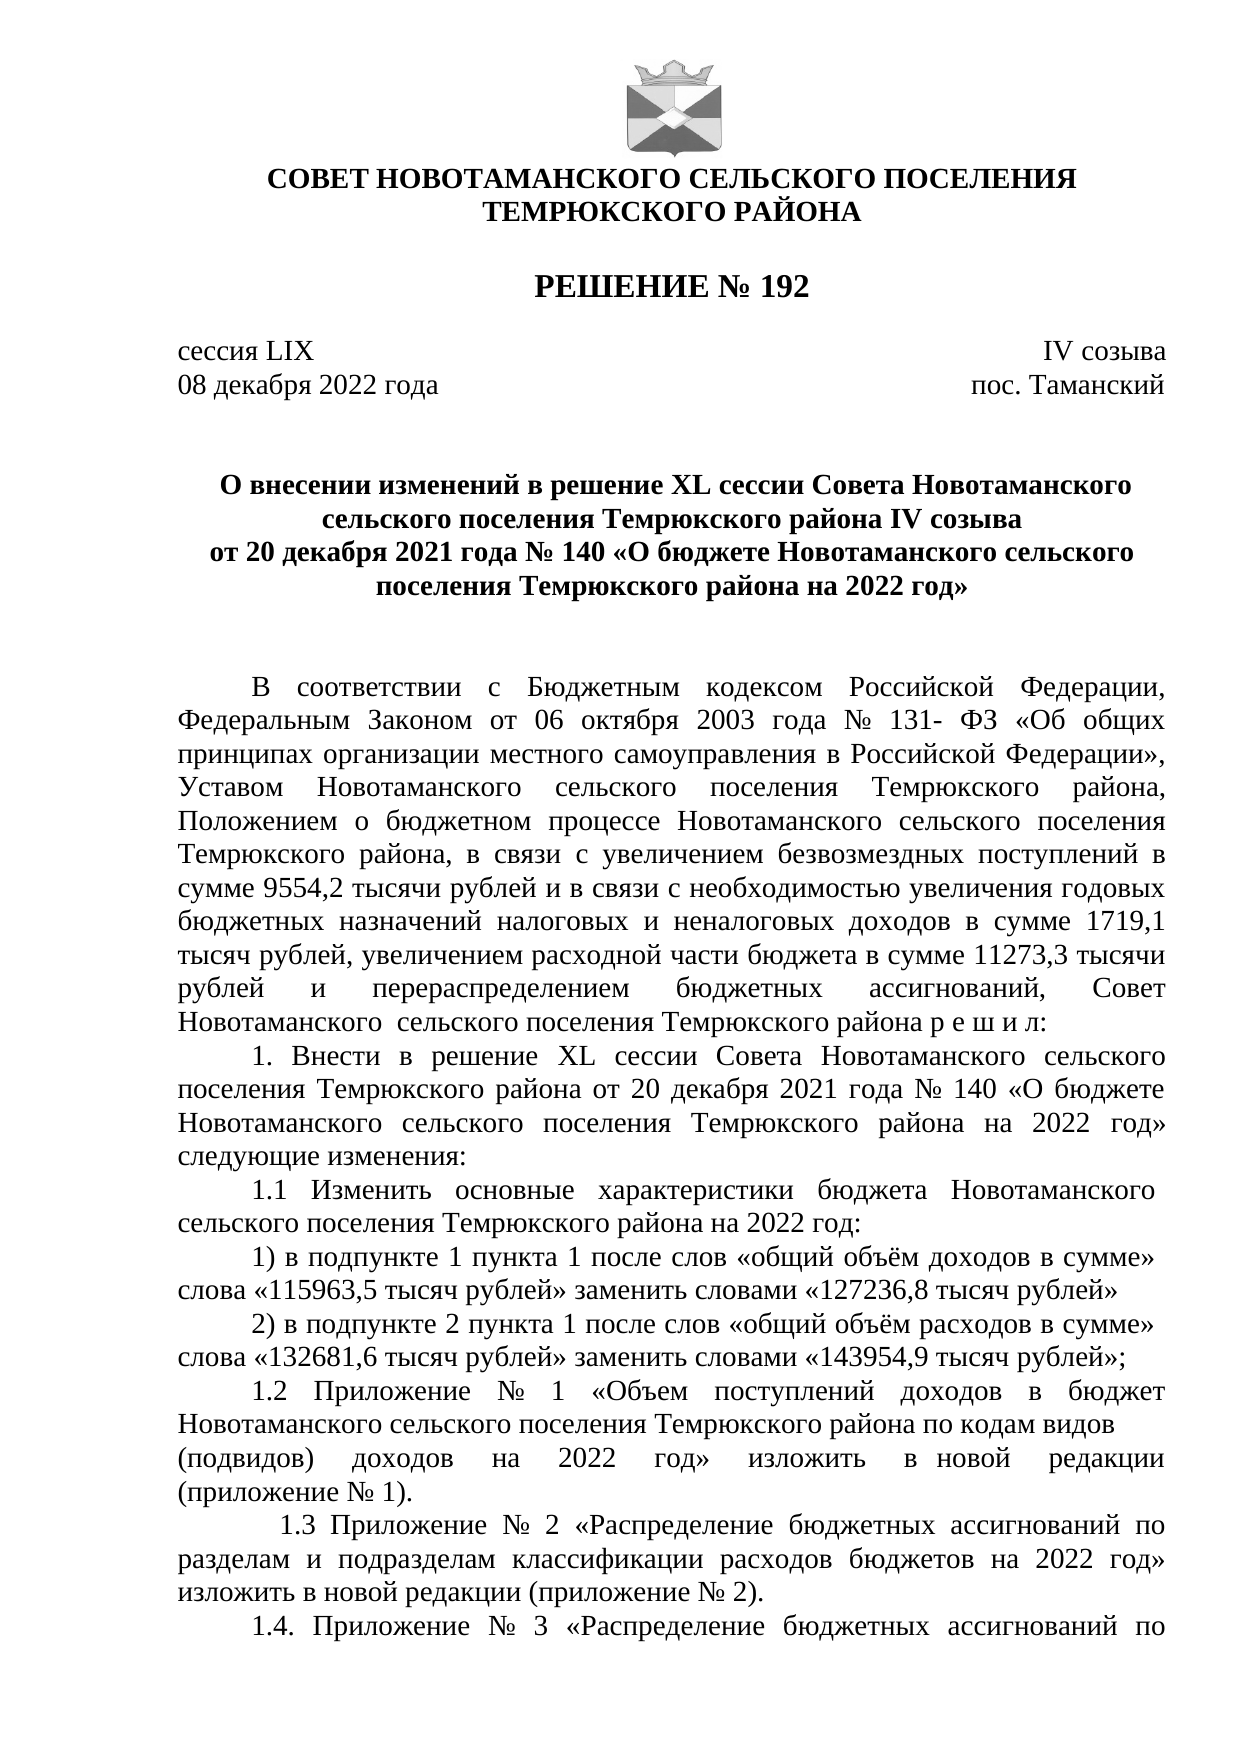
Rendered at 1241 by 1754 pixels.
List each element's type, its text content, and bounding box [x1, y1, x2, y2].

text от 20 декабря 2021 года № 140 «О бюджете Новотаманского сельского поселения Темрюкского района на 2022 год» [177, 534, 1167, 602]
text (подвидов) доходов на 2022 год» изложить в новой редакции (приложение № 1). [177, 1440, 1167, 1507]
text 1. Внести в решение XL сессии Совета Новотаманского сельского поселения Темрюкского района от 20 декабря 2021 года № 140 «О бюджете Новотаманского сельского поселения Темрюкского района на 2022 год» следующие изменения: [177, 1038, 1167, 1172]
text О внесении изменений в решение XL сессии Совета Новотаманского сельского поселения Темрюкского района IV созыва [177, 467, 1167, 534]
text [177, 1608, 1167, 1641]
text 2) в подпункте 2 пункта 1 после слов «общий объём расходов в сумме» слова «132681,6 тысяч рублей» заменить словами «143954,9 тысяч рублей»; [177, 1306, 1156, 1373]
text 1.1 Изменить основные характеристики бюджета Новотаманского сельского поселения Темрюкского района на 2022 год: [177, 1172, 1156, 1239]
text 1.3 Приложение № 2 «Распределение бюджетных ассигнований по разделам и подразделам классификации расходов бюджетов на 2022 год» изложить в новой редакции (приложение № 2). [177, 1507, 1167, 1608]
text 1.2 Приложение № 1 «Объем поступлений доходов в бюджет Новотаманского сельского поселения Темрюкского района по кодам видов [177, 1373, 1167, 1440]
text В соответствии с Бюджетным кодексом Российской Федерации, Федеральным Законом от 06 октября 2003 года № 131- ФЗ «Об общих принципах организации местного самоуправления в Российской Федерации», Уставом Новотаманского сельского поселения Темрюкского района, Положением о бюджетном процессе Новотаманского сельского поселения Темрюкского района, в связи c увеличением безвозмездных поступлений в сумме 9554,2 тысячи рублей и в связи с необходимостью увеличения годовых бюджетных назначений налоговых и неналоговых доходов в сумме 1719,1 тысяч рублей, увеличением расходной части бюджета в сумме 11273,3 тысячи рублей и перераспределением бюджетных ассигнований, Совет Новотаманского сельского поселения Темрюкского района р е ш и л: [177, 669, 1167, 1038]
text СОВЕТ НОВОТАМАНСКОГО СЕЛЬСКОГО ПОСЕЛЕНИЯ ТЕМРЮКСКОГО РАЙОНА [177, 161, 1167, 228]
text РЕШЕНИЕ № 192 [177, 266, 1167, 304]
text 1) в подпункте 1 пункта 1 после слов «общий объём доходов в сумме» слова «115963,5 тысяч рублей» заменить словами «127236,8 тысяч рублей» [177, 1239, 1156, 1306]
text сессия LIX IV созыва 08 декабря 2022 года пос. Таманский [177, 333, 1167, 400]
